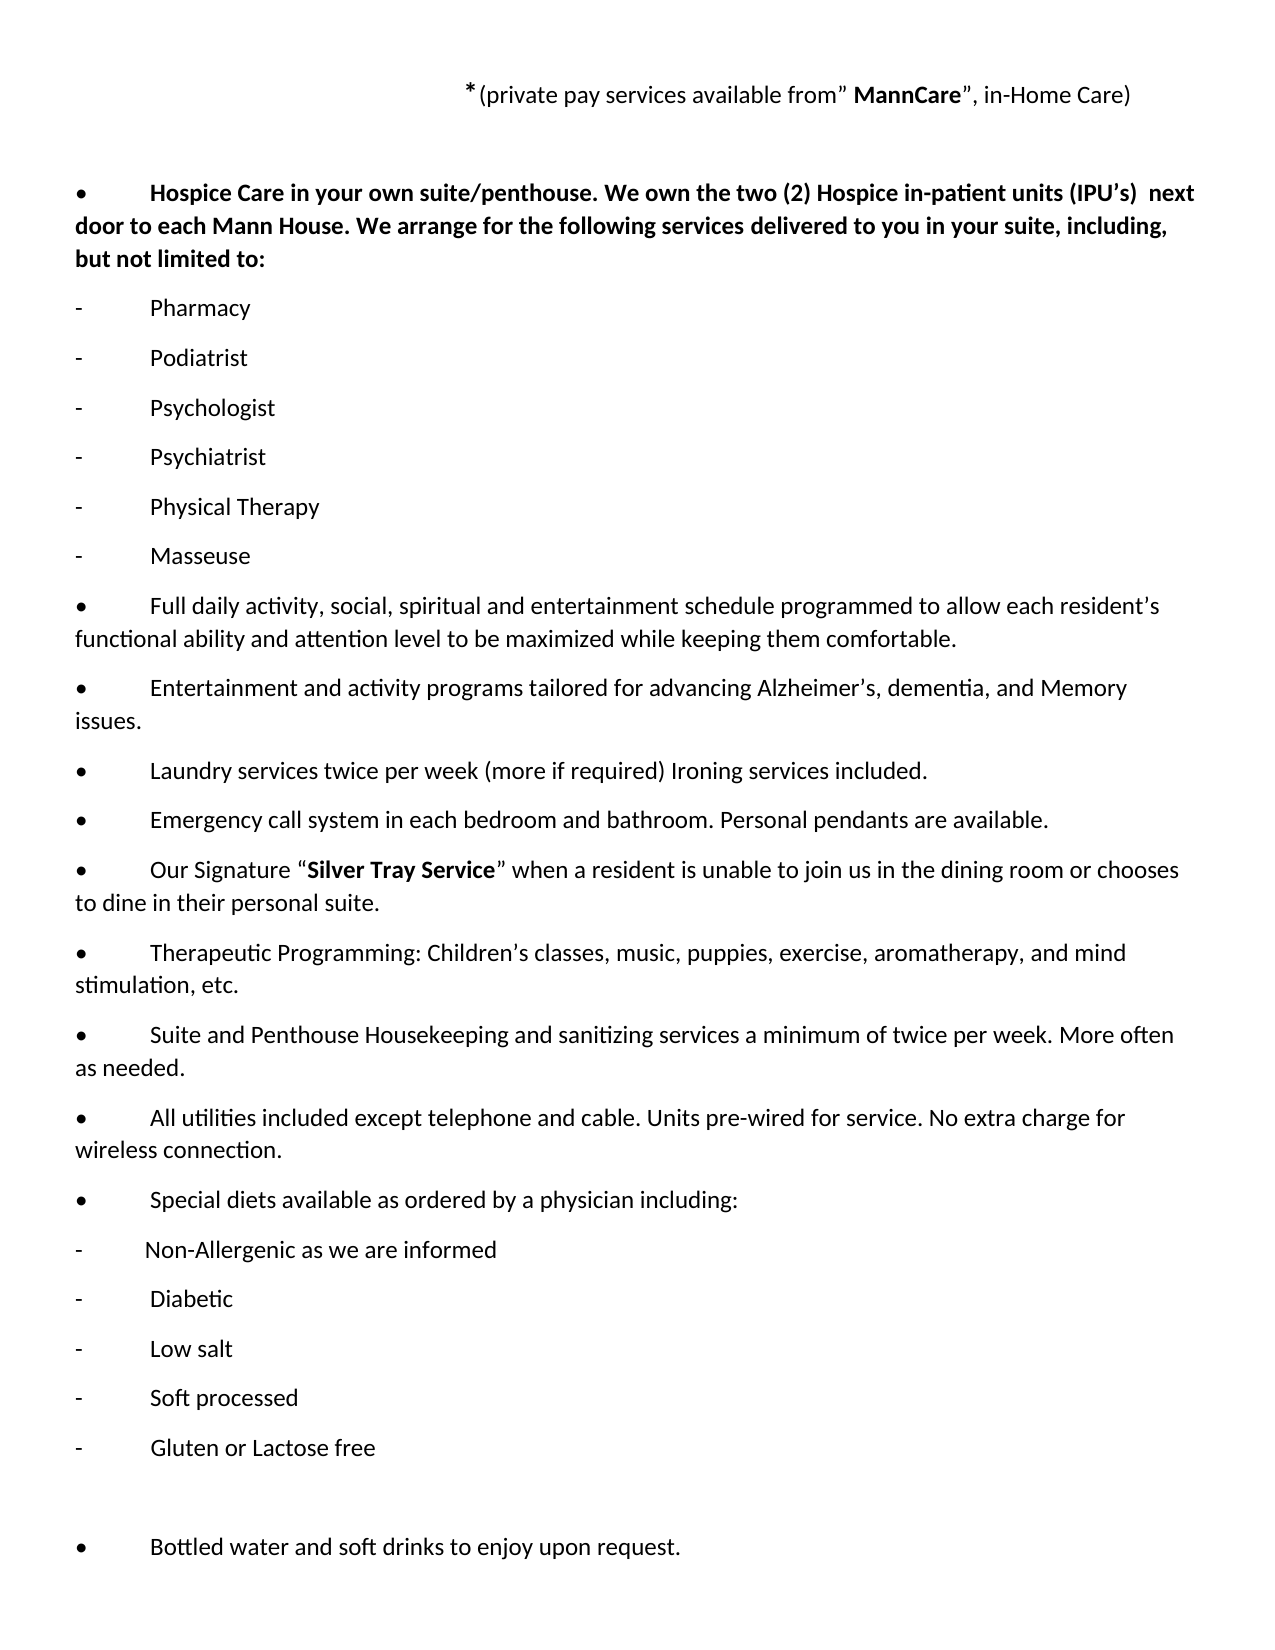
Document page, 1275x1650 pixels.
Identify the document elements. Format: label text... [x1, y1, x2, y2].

text *(private pay services available from” MannCare”, in-Home Care) [75, 75, 1200, 111]
text • Full daily activity, social, spiritual and entertainment schedule programmed to allow each resident’s functional ability and attention level to be maximized while keeping them comfortable. [75, 590, 1200, 653]
text - Pharmacy [75, 293, 1200, 323]
text - Diabetic [75, 1283, 1200, 1314]
text - Psychiatrist [75, 441, 1200, 472]
text • Bottled water and soft drinks to enjoy upon request. [75, 1531, 1200, 1562]
text • Our Signature “Silver Tray Service” when a resident is unable to join us in the dining room or chooses to dine in their personal suite. [75, 854, 1200, 918]
text • Special diets available as ordered by a physician including: [75, 1184, 1200, 1215]
text • Therapeutic Programming: Children’s classes, music, puppies, exercise, aromatherapy, and mind stimulation, etc. [75, 937, 1200, 1000]
text • Emergency call system in each bedroom and bathroom. Personal pendants are available. [75, 805, 1200, 835]
text • Entertainment and activity programs tailored for advancing Alzheimer’s, dementia, and Memory issues. [75, 673, 1200, 736]
text • Hospice Care in your own suite/penthouse. We own the two (2) Hospice in-patient units (IPU’s) next door to each Mann House. We arrange for the following services delivered to you in your suite, including, but not limited to: [75, 177, 1200, 273]
text • Suite and Penthouse Housekeeping and sanitizing services a minimum of twice per week. More often as needed. [75, 1019, 1200, 1083]
text - Non-Allergenic as we are informed [75, 1234, 1200, 1264]
text - Physical Therapy [75, 491, 1200, 521]
text • All utilities included except telephone and cable. Units pre-wired for service. No extra charge for wireless connection. [75, 1102, 1200, 1165]
text - Low salt [75, 1333, 1200, 1363]
text - Soft processed [75, 1383, 1200, 1413]
text - Masseuse [75, 541, 1200, 571]
text - Psychologist [75, 392, 1200, 422]
text - Gluten or Lactose free [75, 1432, 1200, 1463]
text - Podiatrist [75, 342, 1200, 373]
text • Laundry services twice per week (more if required) Ironing services included. [75, 755, 1200, 786]
